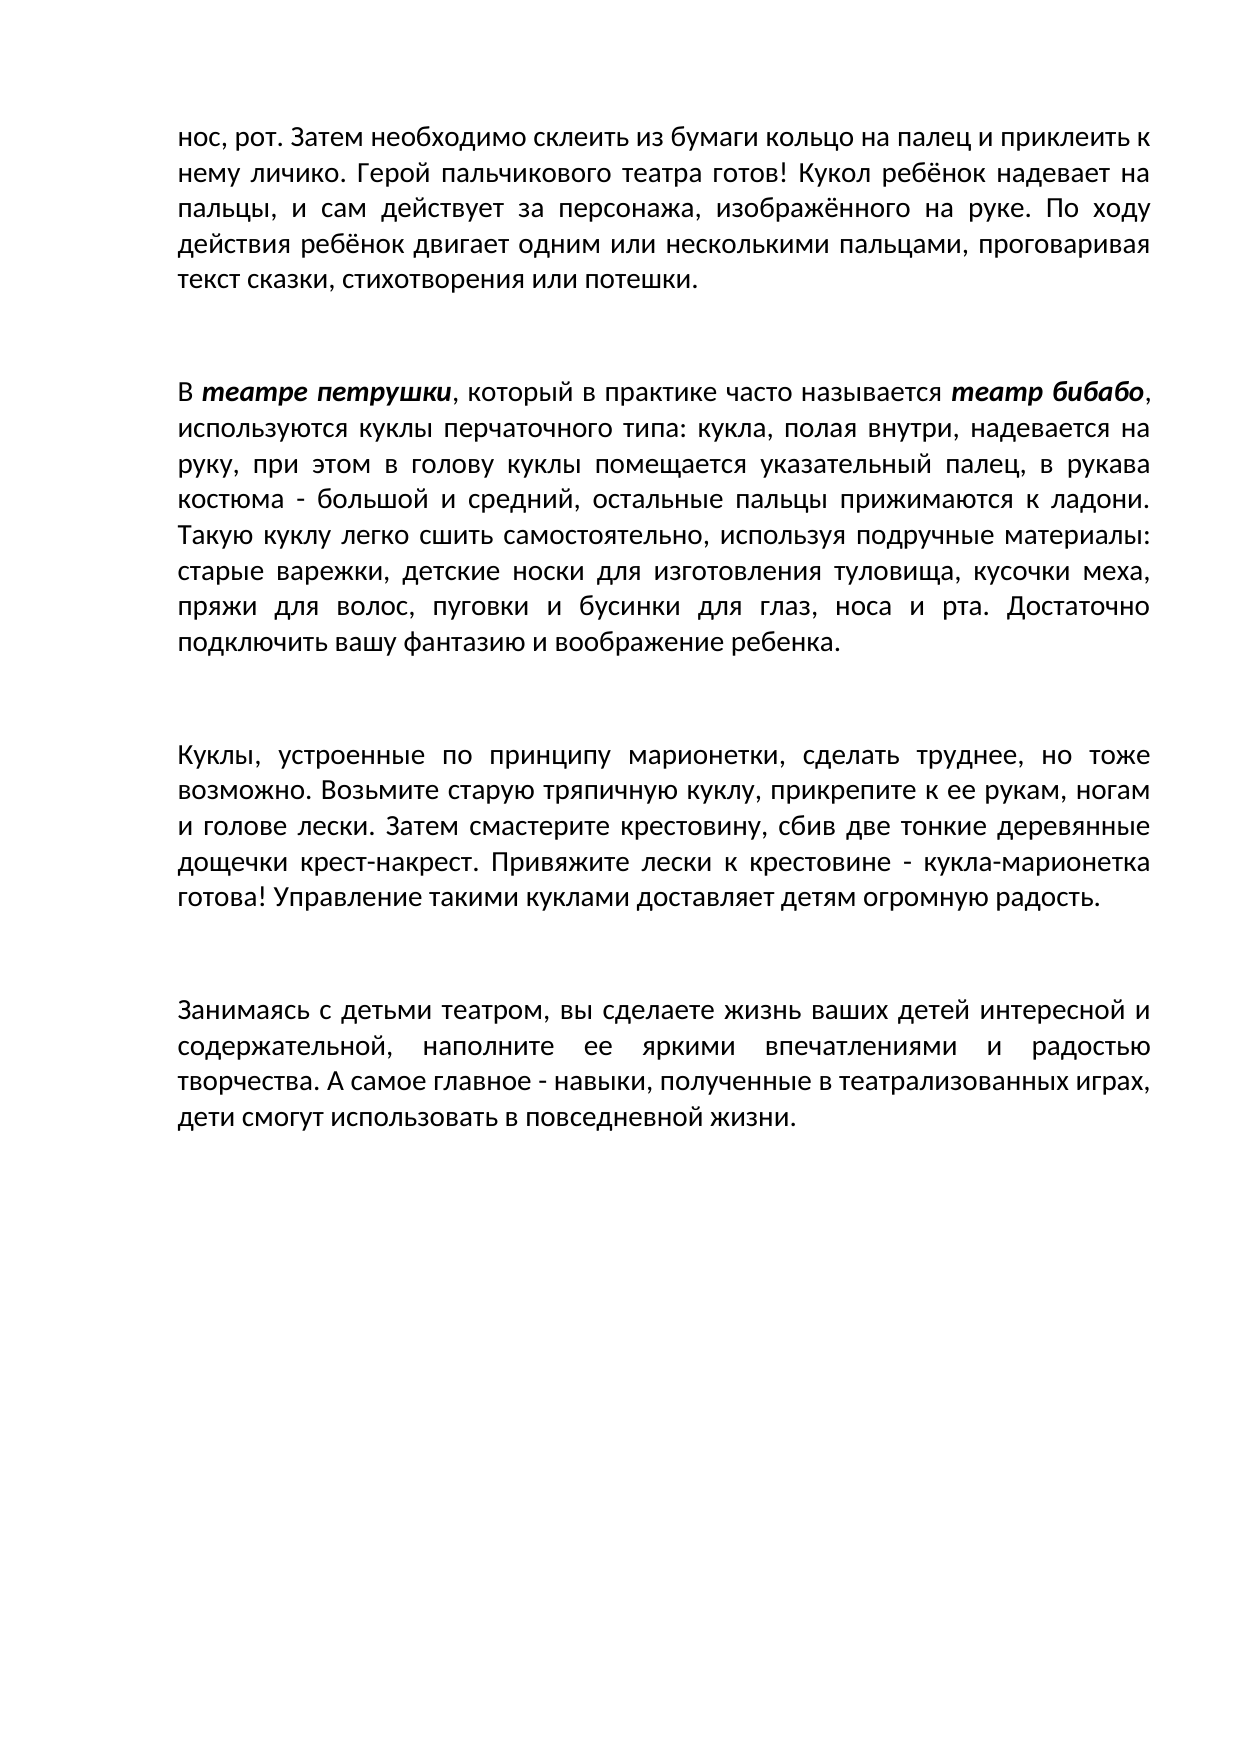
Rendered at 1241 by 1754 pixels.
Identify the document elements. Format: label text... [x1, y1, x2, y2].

text Занимаясь с детьми театром, вы сделаете жизнь ваших детей интересной и содержательной, наполните ее яркими впечатлениями и радостью творчества. А самое главное - навыки, полученные в театрализованных играх, дети смогут использовать в повседневной жизни. [177, 991, 1152, 1134]
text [177, 118, 1152, 296]
text В театре петрушки, который в практике часто называется театр бибабо, используются куклы перчаточного типа: кукла, полая внутри, надевается на руку, при этом в голову куклы помещается указательный палец, в рукава костюма - большой и средний, остальные пальцы прижимаются к ладони. Такую куклу легко сшить самостоятельно, используя подручные материалы: старые варежки, детские носки для изготовления туловища, кусочки меха, пряжи для волос, пуговки и бусинки для глаз, носа и рта. Достаточно подключить вашу фантазию и воображение ребенка. [177, 373, 1152, 658]
text Куклы, устроенные по принципу марионетки, сделать труднее, но тоже возможно. Возьмите старую тряпичную куклу, прикрепите к ее рукам, ногам и голове лески. Затем смастерите крестовину, сбив две тонкие деревянные дощечки крест-накрест. Привяжите лески к крестовине - кукла-марионетка готова! Управление такими куклами доставляет детям огромную радость. [177, 736, 1152, 914]
